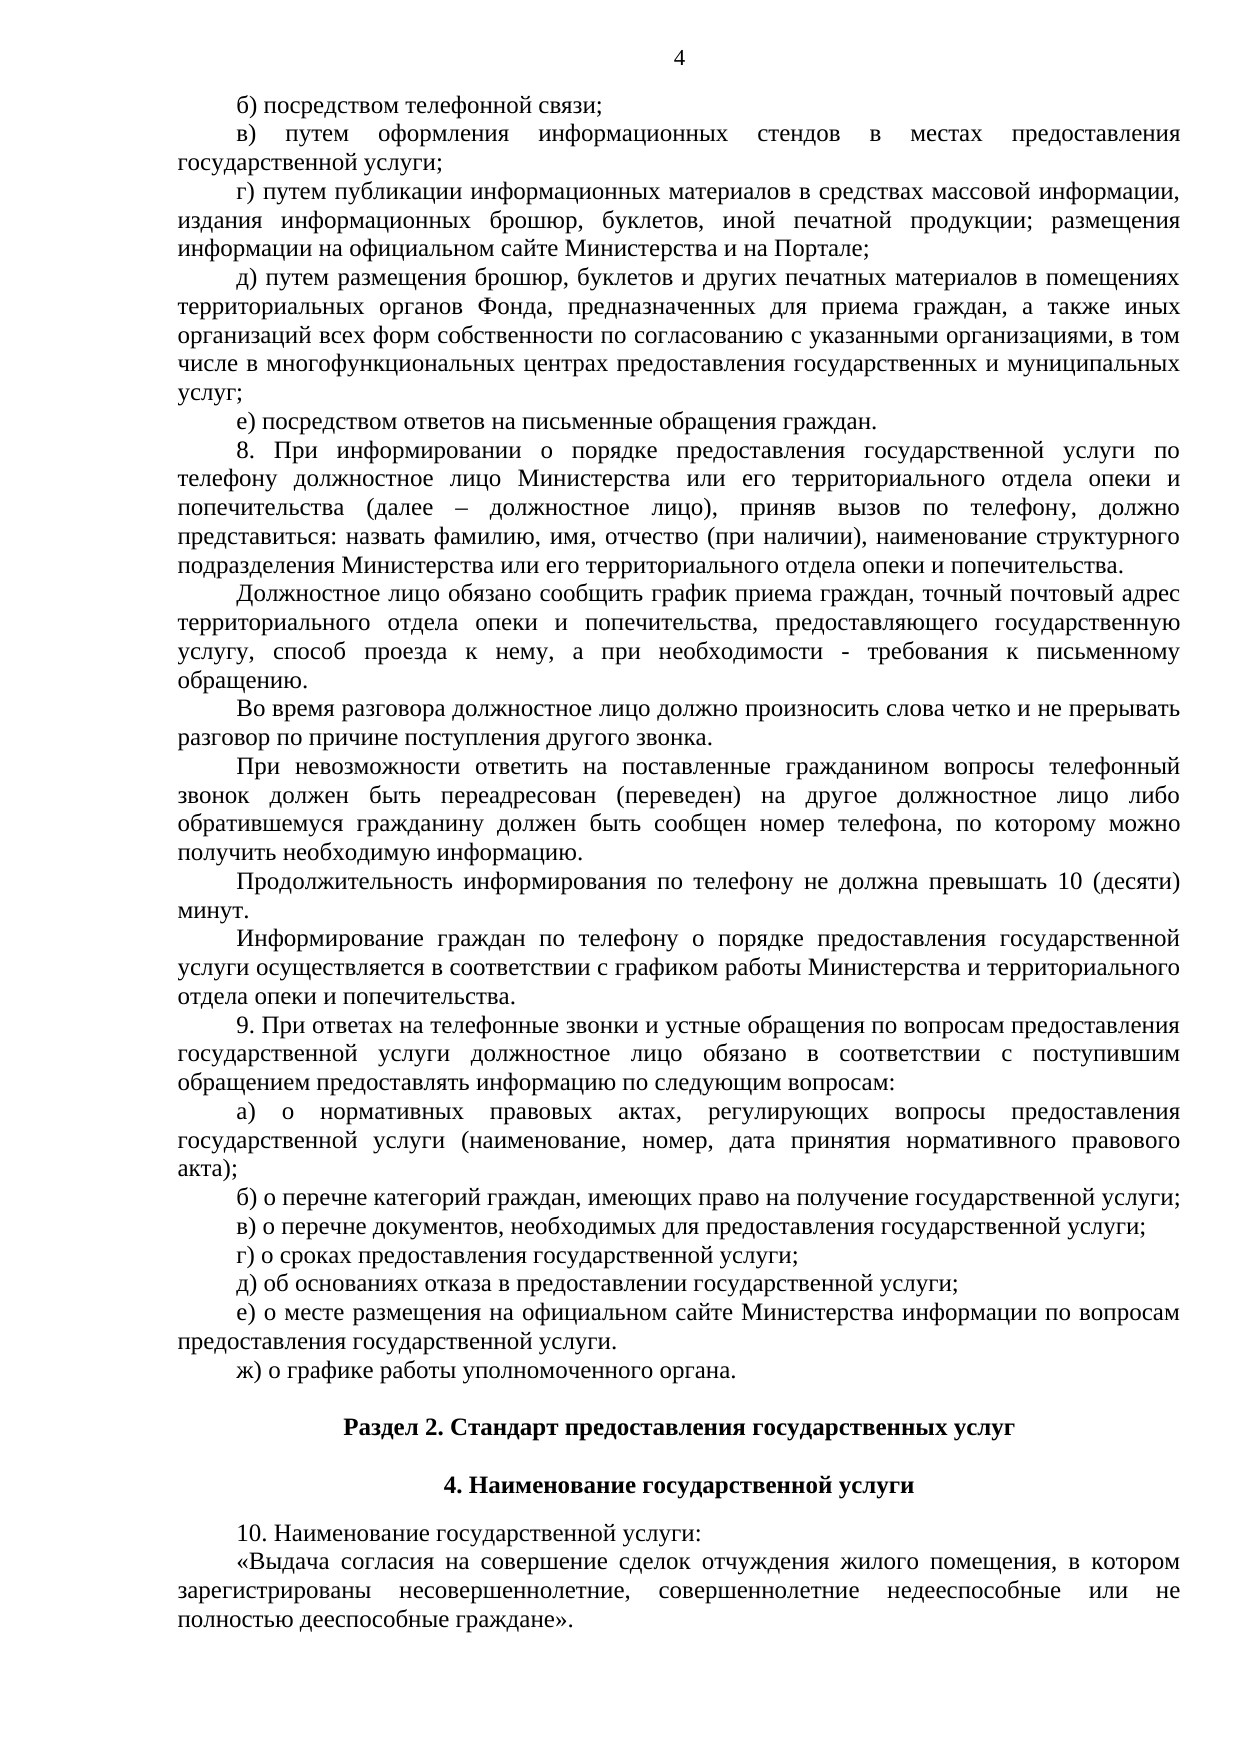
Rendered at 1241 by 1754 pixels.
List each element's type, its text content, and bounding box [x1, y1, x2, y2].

text 4. Наименование государственной услуги [177, 1470, 1181, 1498]
text Должностное лицо обязано сообщить график приема граждан, точный почтовый адрес территориального отдела опеки и попечительства, предоставляющего государственную услугу, способ проезда к нему, а при необходимости - требования к письменному обращению. [177, 578, 1181, 693]
text е) посредством ответов на письменные обращения граждан. [177, 406, 1181, 435]
text «Выдача согласия на совершение сделок отчуждения жилого помещения, в котором зарегистрированы несовершеннолетние, совершеннолетние недееспособные или не полностью дееспособные граждане». [177, 1546, 1181, 1633]
text б) посредством телефонной связи; [177, 90, 1181, 118]
text а) о нормативных правовых актах, регулирующих вопросы предоставления государственной услуги (наименование, номер, дата принятия нормативного правового акта); [177, 1096, 1181, 1182]
text Информирование граждан по телефону о порядке предоставления государственной услуги осуществляется в соответствии с графиком работы Министерства и территориального отдела опеки и попечительства. [177, 923, 1181, 1010]
text 8. При информировании о порядке предоставления государственной услуги по телефону должностное лицо Министерства или его территориального отдела опеки и попечительства (далее – должностное лицо), приняв вызов по телефону, должно представиться: назвать фамилию, имя, отчество (при наличии), наименование структурного подразделения Министерства или его территориального отдела опеки и попечительства. [177, 435, 1181, 578]
text Во время разговора должностное лицо должно произносить слова четко и не прерывать разговор по причине поступления другого звонка. [177, 693, 1181, 751]
text б) о перечне категорий граждан, имеющих право на получение государственной услуги; [177, 1182, 1181, 1211]
text г) путем публикации информационных материалов в средствах массовой информации, издания информационных брошюр, буклетов, иной печатной продукции; размещения информации на официальном сайте Министерства и на Портале; [177, 176, 1181, 262]
text Продолжительность информирования по телефону не должна превышать 10 (десяти) минут. [177, 866, 1181, 923]
text е) о месте размещения на официальном сайте Министерства информации по вопросам предоставления государственной услуги. [177, 1297, 1181, 1355]
text в) путем оформления информационных стендов в местах предоставления государственной услуги; [177, 118, 1181, 176]
text д) путем размещения брошюр, буклетов и других печатных материалов в помещениях территориальных органов Фонда, предназначенных для приема граждан, а также иных организаций всех форм собственности по согласованию с указанными организациями, в том числе в многофункциональных центрах предоставления государственных и муниципальных услуг; [177, 262, 1181, 406]
text д) об основаниях отказа в предоставлении государственной услуги; [177, 1268, 1181, 1297]
text ж) о графике работы уполномоченного органа. [177, 1355, 1181, 1383]
text г) о сроках предоставления государственной услуги; [177, 1240, 1181, 1268]
text 10. Наименование государственной услуги: [177, 1518, 1181, 1546]
text 9. При ответах на телефонные звонки и устные обращения по вопросам предоставления государственной услуги должностное лицо обязано в соответствии с поступившим обращением предоставлять информацию по следующим вопросам: [177, 1010, 1181, 1096]
text При невозможности ответить на поставленные гражданином вопросы телефонный звонок должен быть переадресован (переведен) на другое должностное лицо либо обратившемуся гражданину должен быть сообщен номер телефона, по которому можно получить необходимую информацию. [177, 751, 1181, 866]
text в) о перечне документов, необходимых для предоставления государственной услуги; [177, 1211, 1181, 1240]
text Раздел 2. Стандарт предоставления государственных услуг [177, 1412, 1181, 1441]
